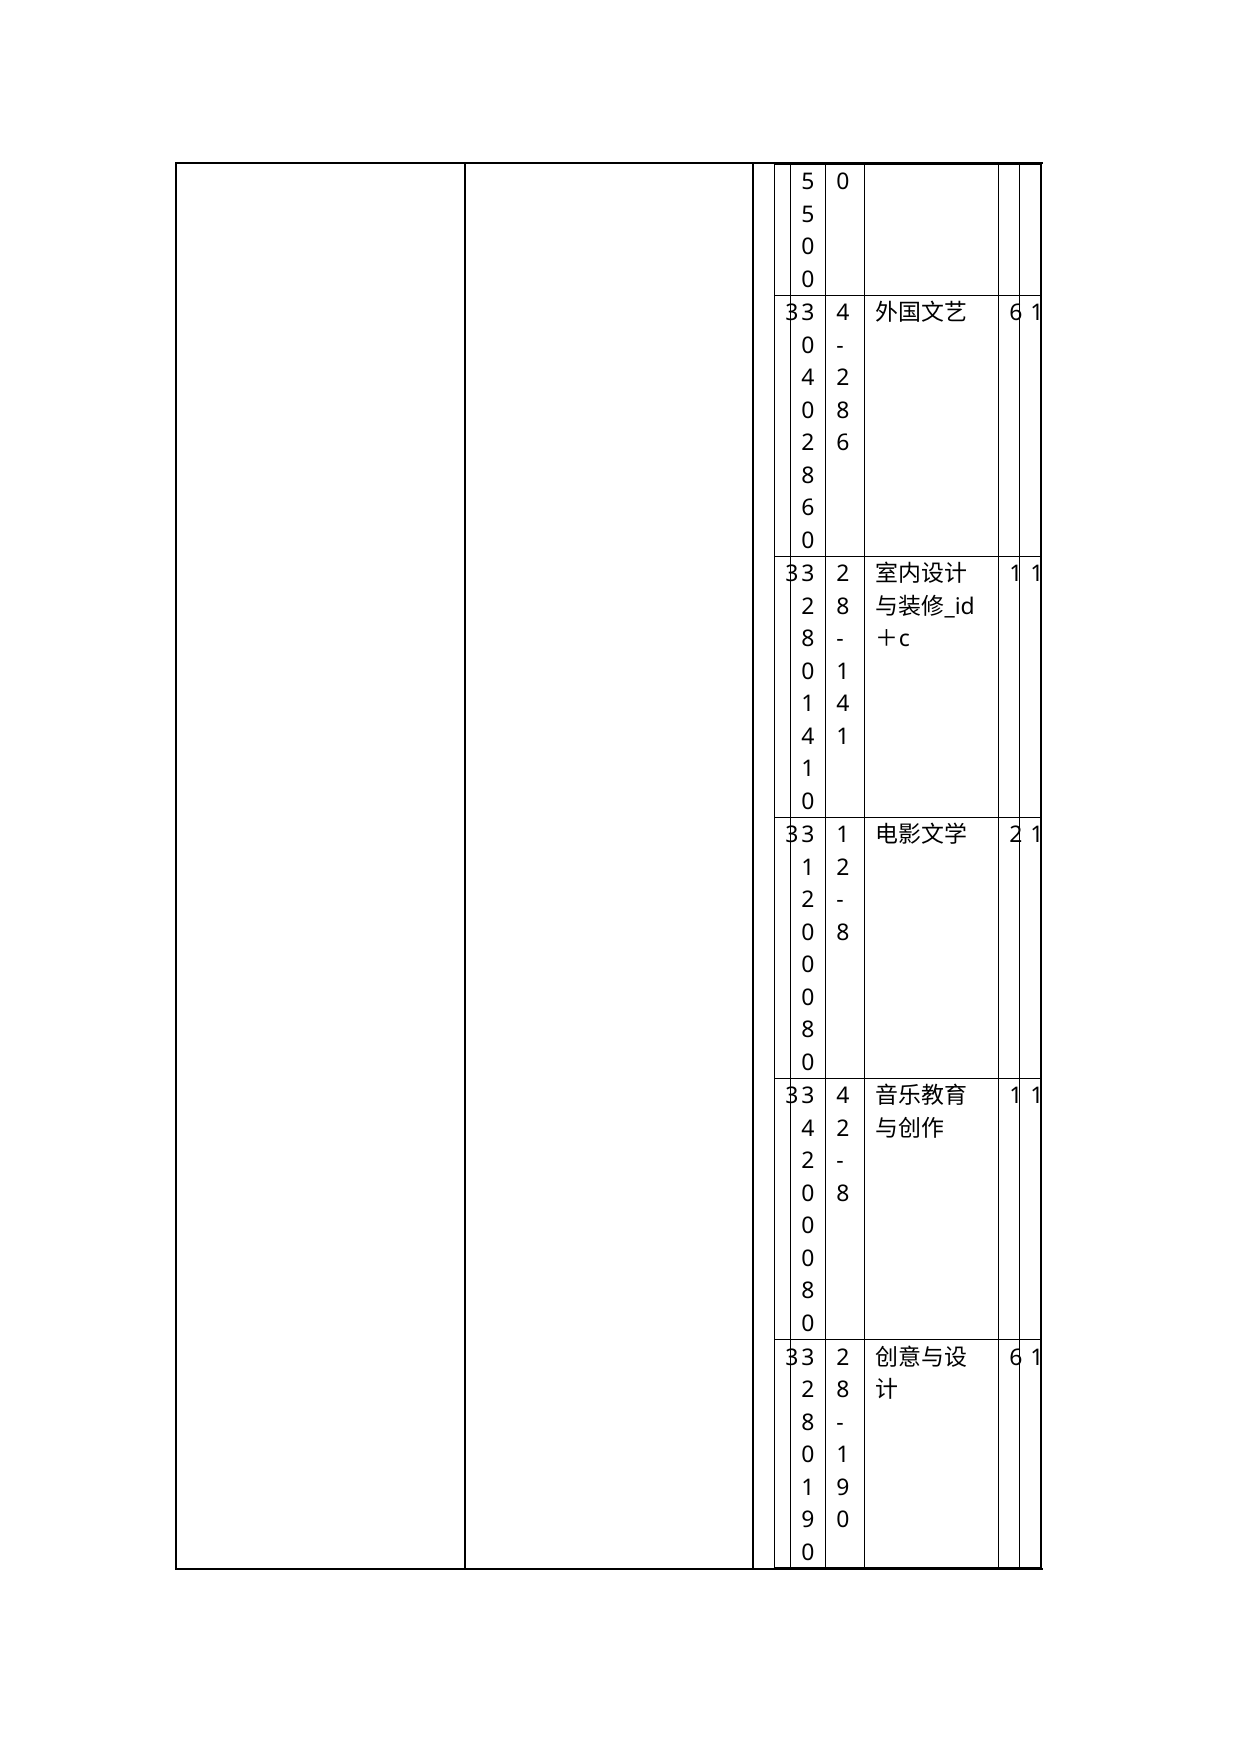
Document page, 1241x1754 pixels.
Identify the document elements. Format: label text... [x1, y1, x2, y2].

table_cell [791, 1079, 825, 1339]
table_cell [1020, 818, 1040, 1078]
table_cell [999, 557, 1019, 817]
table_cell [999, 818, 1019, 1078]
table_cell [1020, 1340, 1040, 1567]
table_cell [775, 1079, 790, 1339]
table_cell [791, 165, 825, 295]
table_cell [865, 165, 998, 295]
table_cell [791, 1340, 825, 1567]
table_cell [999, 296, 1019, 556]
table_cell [754, 164, 774, 1568]
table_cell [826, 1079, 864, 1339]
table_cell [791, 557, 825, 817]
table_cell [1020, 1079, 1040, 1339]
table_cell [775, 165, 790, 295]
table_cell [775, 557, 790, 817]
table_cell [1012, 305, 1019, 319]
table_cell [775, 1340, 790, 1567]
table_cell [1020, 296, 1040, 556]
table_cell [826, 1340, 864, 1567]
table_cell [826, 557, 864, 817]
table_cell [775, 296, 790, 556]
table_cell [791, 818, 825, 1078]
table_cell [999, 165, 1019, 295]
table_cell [865, 1340, 998, 1567]
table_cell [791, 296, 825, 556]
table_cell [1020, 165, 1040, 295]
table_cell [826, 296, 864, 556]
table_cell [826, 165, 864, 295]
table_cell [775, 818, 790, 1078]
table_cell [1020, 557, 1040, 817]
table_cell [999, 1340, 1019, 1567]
table_cell 1 [466, 164, 752, 1568]
table_cell [177, 164, 464, 1568]
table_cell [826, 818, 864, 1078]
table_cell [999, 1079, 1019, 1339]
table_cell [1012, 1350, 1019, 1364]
